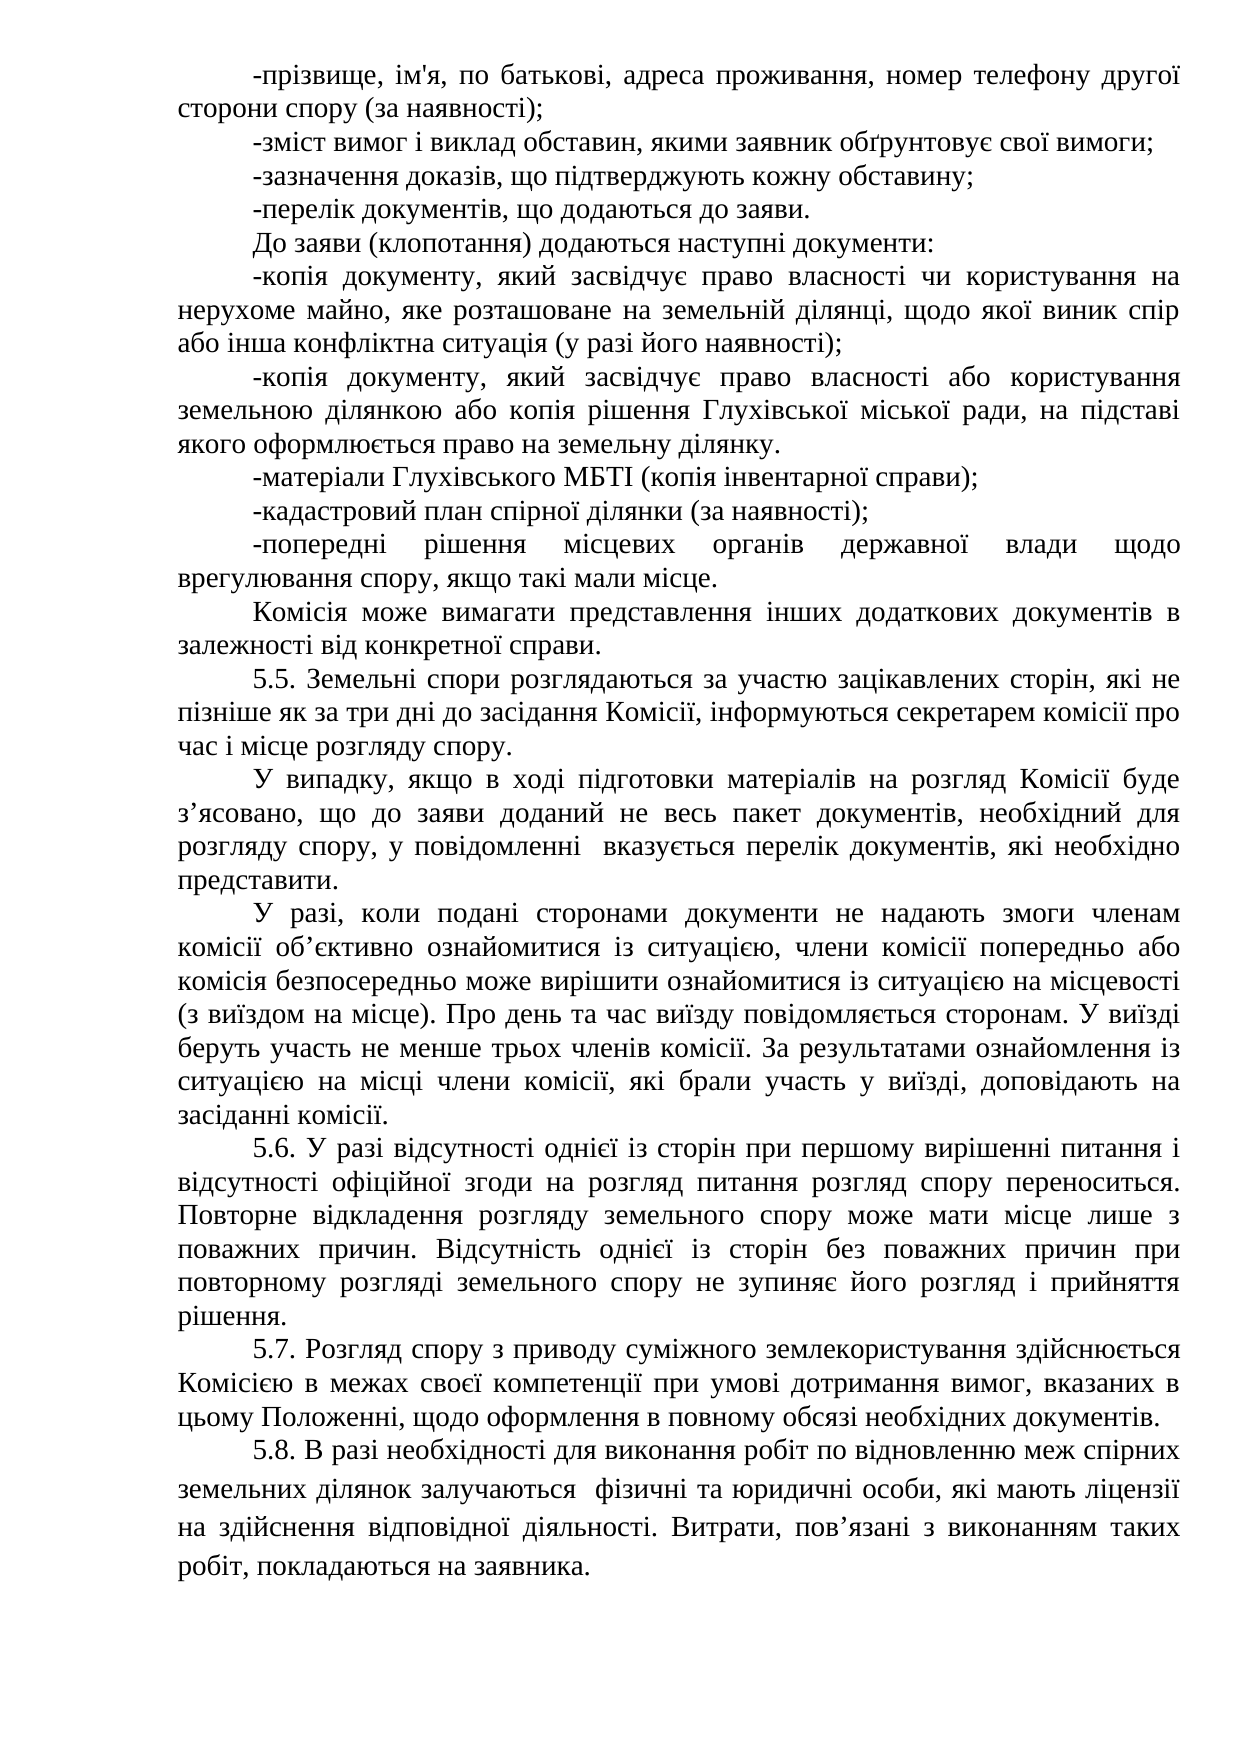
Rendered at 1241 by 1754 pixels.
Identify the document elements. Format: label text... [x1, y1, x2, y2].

text -копія документу, який засвідчує право власності або користування земельною ділянкою або копія рішення Глухівської міської ради, на підставі якого оформлюється право на земельну ділянку. [177, 359, 1181, 459]
text Комісія може вимагати представлення інших додаткових документів в залежності від конкретної справи. [177, 594, 1181, 661]
text 5.5. Земельні спори розглядаються за участю зацікавлених сторін, які не пізніше як за три дні до засідання Комісії, інформуються секретарем комісії про час і місце розгляду спору. [177, 661, 1181, 761]
text -матеріали Глухівського МБТІ (копія інвентарної справи); [177, 459, 1181, 493]
text -зміст вимог і виклад обставин, якими заявник обґрунтовує свої вимоги; [177, 124, 1181, 158]
text До заяви (клопотання) додаються наступні документи: [177, 225, 1181, 258]
text -копія документу, який засвідчує право власності чи користування на нерухоме майно, яке розташоване на земельній ділянці, щодо якої виник спір або інша конфліктна ситуація (у разі його наявності); [177, 258, 1181, 359]
text -прізвище, ім'я, по батькові, адреса проживання, номер телефону другої сторони спору (за наявності); [177, 57, 1181, 124]
text -кадастровий план спірної ділянки (за наявності); [177, 493, 1181, 527]
text -попередні рішення місцевих органів державної влади щодо врегулювання спору, якщо такі мали місце. [177, 527, 1181, 594]
text 5.7. Розгляд спору з приводу суміжного землекористування здійснюється Комісією в межах своєї компетенції при умові дотримання вимог, вказаних в цьому Положенні, щодо оформлення в повному обсязі необхідних документів. [177, 1332, 1181, 1432]
text У випадку, якщо в ході підготовки матеріалів на розгляд Комісії буде з’ясовано, що до заяви доданий не весь пакет документів, необхідний для розгляду спору, у повідомленні вказується перелік документів, які необхідно представити. [177, 761, 1181, 896]
text -зазначення доказів, що підтверджують кожну обставину; [177, 158, 1181, 191]
text -перелік документів, що додаються до заяви. [177, 191, 1181, 225]
text У разі, коли подані сторонами документи не надають змоги членам комісії об’єктивно ознайомитися із ситуацією, члени комісії попередньо або комісія безпосередньо може вирішити ознайомитися із ситуацією на місцевості (з виїздом на місце). Про день та час виїзду повідомляється сторонам. У виїзді беруть участь не менше трьох членів комісії. За результатами ознайомлення із ситуацією на місці члени комісії, які брали участь у виїзді, доповідають на засіданні комісії. [177, 896, 1181, 1130]
text 5.6. У разі відсутності однієї із сторін при першому вирішенні питання і відсутності офіційної згоди на розгляд питання розгляд спору переноситься. Повторне відкладення розгляду земельного спору може мати місце лише з поважних причин. Відсутність однієї із сторін без поважних причин при повторному розгляді земельного спору не зупиняє його розгляд і прийняття рішення. [177, 1130, 1181, 1332]
text 5.8. В разі необхідності для виконання робіт по відновленню меж спірних земельних ділянок залучаються фізичні та юридичні особи, які мають ліцензії на здійснення відповідної діяльності. Витрати, пов’язані з виконанням таких робіт, покладаються на заявника. [177, 1432, 1181, 1581]
